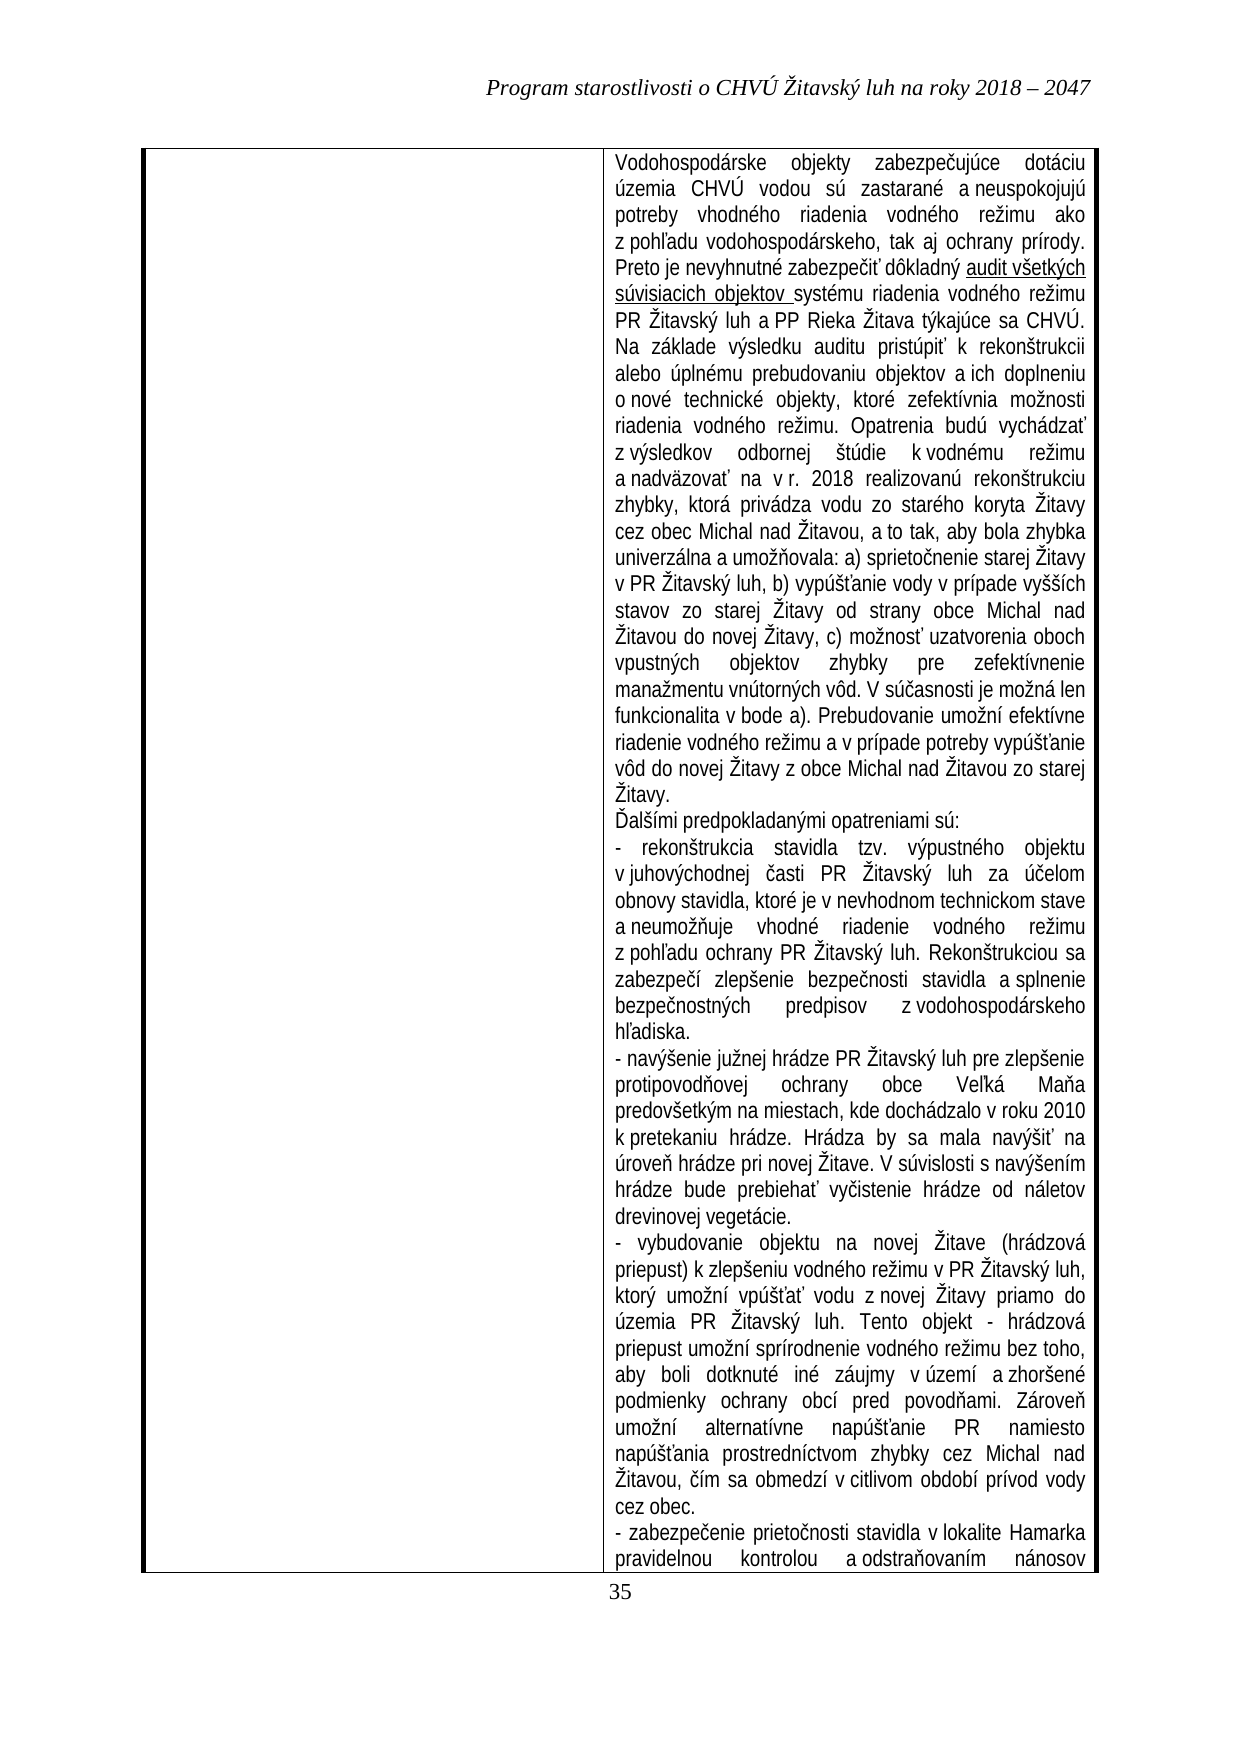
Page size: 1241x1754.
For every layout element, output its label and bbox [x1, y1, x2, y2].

table_cell [604, 149, 1094, 1572]
table_cell [146, 149, 603, 1572]
